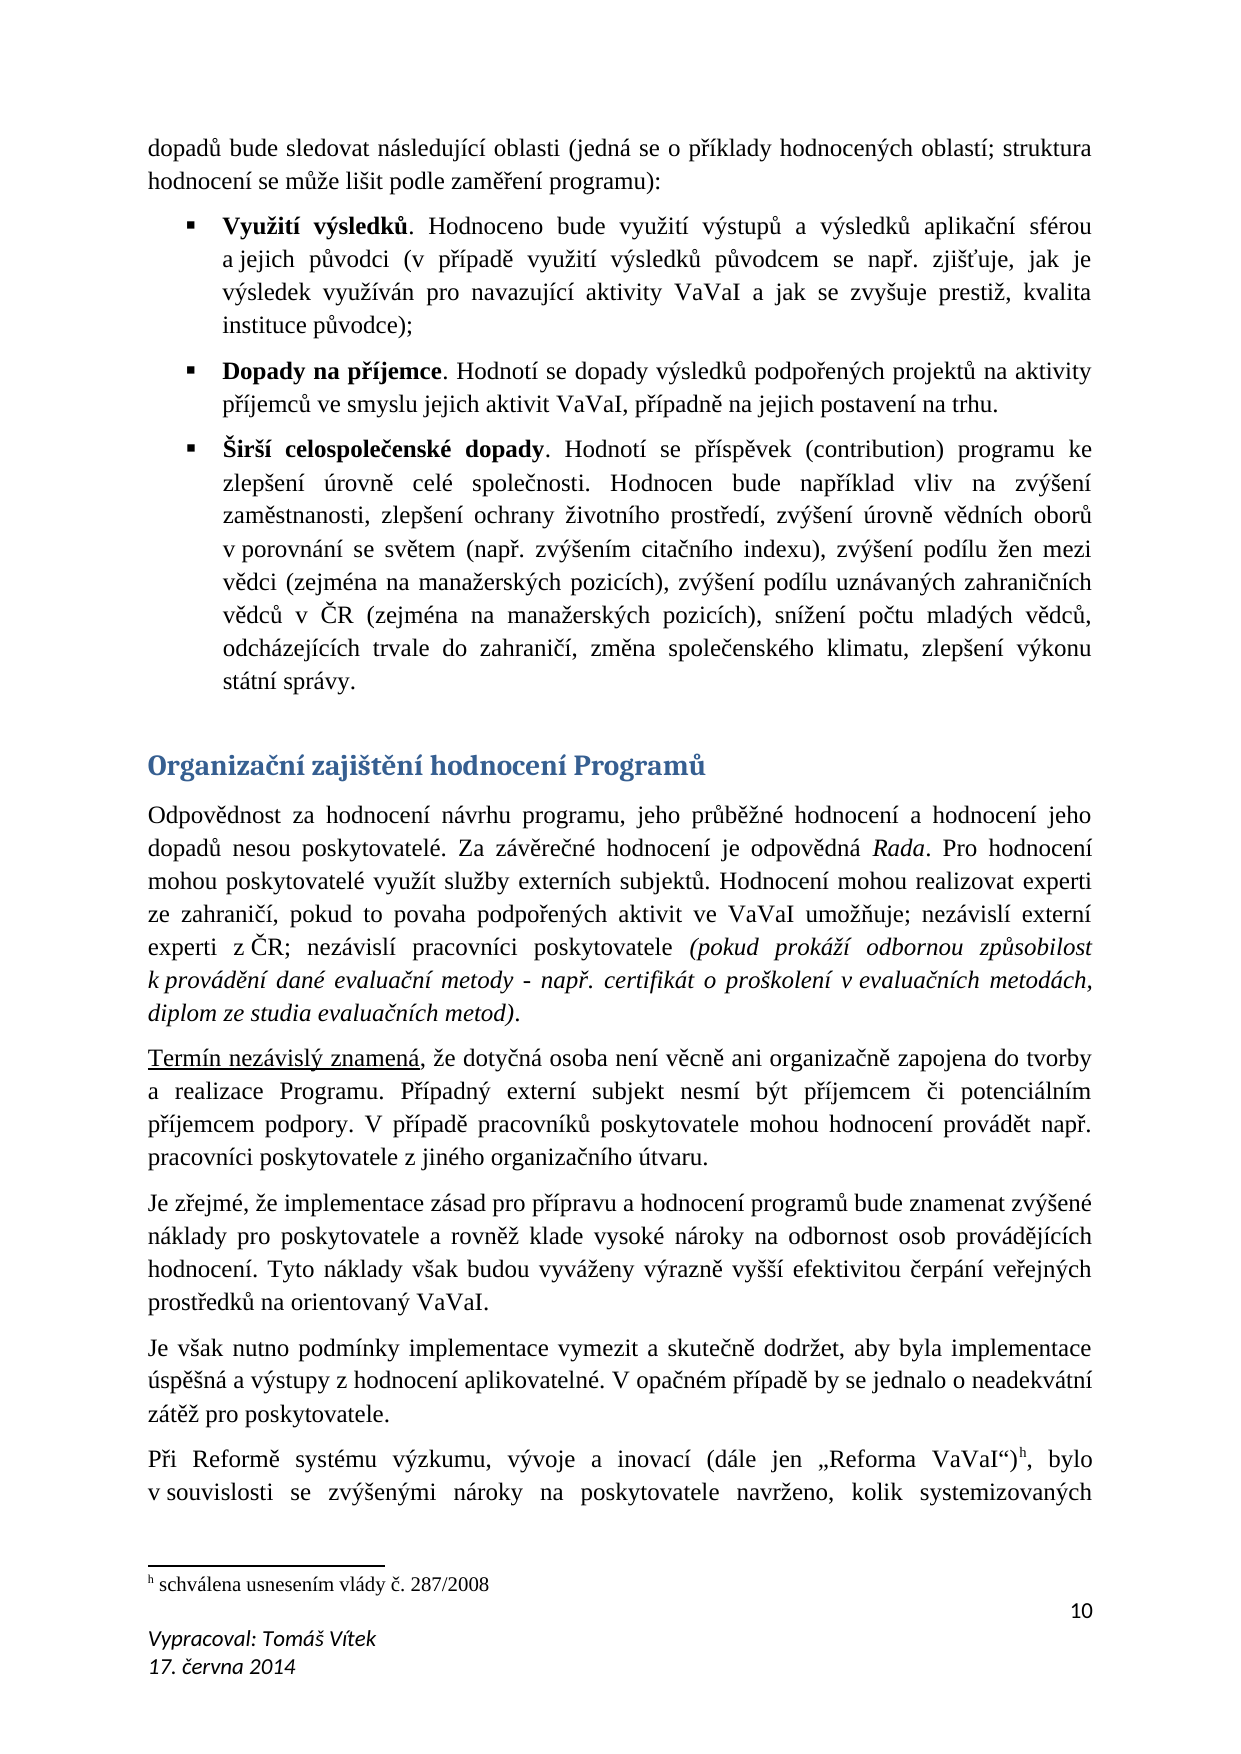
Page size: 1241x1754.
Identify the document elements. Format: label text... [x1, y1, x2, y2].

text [148, 133, 1093, 195]
text Je zřejmé, že implementace zásad pro přípravu a hodnocení programů bude znamenat zvýšené náklady pro poskytovatele a rovněž klade vysoké nároky na odbornost osob provádějících hodnocení. Tyto náklady však budou vyváženy výrazně vyšší efektivitou čerpání veřejných prostředků na orientovaný VaVaI. [148, 1188, 1093, 1316]
subtitle Organizační zajištění hodnocení Programů [148, 749, 1093, 782]
list Širší celospolečenské dopady. Hodnotí se příspěvek (contribution) programu ke zlepšení úrovně celé společnosti. Hodnocen bude například vliv na zvýšení zaměstnanosti, zlepšení ochrany životního prostředí, zvýšení úrovně vědních oborů v porovnání se světem (např. zvýšením citačního indexu), zvýšení podílu žen mezi vědci (zejména na manažerských pozicích), zvýšení podílu uznávaných zahraničních vědců v ČR (zejména na manažerských pozicích), snížení počtu mladých vědců, odcházejících trvale do zahraničí, změna společenského klimatu, zlepšení výkonu státní správy. [185, 434, 1093, 694]
text Je však nutno podmínky implementace vymezit a skutečně dodržet, aby byla implementace úspěšná a výstupy z hodnocení aplikovatelné. V opačném případě by se jednalo o neadekvátní zátěž pro poskytovatele. [148, 1333, 1093, 1427]
list Dopady na příjemce. Hodnotí se dopady výsledků podpořených projektů na aktivity příjemců ve smyslu jejich aktivit VaVaI, případně na jejich postavení na trhu. [185, 356, 1093, 418]
list Využití výsledků. Hodnoceno bude využití výstupů a výsledků aplikační sférou a jejich původci (v případě využití výsledků původcem se např. zjišťuje, jak je výsledek využíván pro navazující aktivity VaVaI a jak se zvyšuje prestiž, kvalita instituce původce); [185, 211, 1093, 339]
text Termín nezávislý znamená, že dotyčná osoba není věcně ani organizačně zapojena do tvorby a realizace Programu. Případný externí subjekt nesmí být příjemcem či potenciálním příjemcem podpory. V případě pracovníků poskytovatele mohou hodnocení provádět např. pracovníci poskytovatele z jiného organizačního útvaru. [148, 1043, 1093, 1171]
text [148, 1444, 1093, 1506]
text Odpovědnost za hodnocení návrhu programu, jeho průběžné hodnocení a hodnocení jeho dopadů nesou poskytovatelé. Za závěrečné hodnocení je odpovědná Rada. Pro hodnocení mohou poskytovatelé využít služby externích subjektů. Hodnocení mohou realizovat experti ze zahraničí, pokud to povaha podpořených aktivit ve VaVaI umožňuje; nezávislí externí experti z ČR; nezávislí pracovníci poskytovatele (pokud prokáží odbornou způsobilost k provádění dané evaluační metody - např. certifikát o proškolení v evaluačních metodách, diplom ze studia evaluačních metod). [148, 800, 1093, 1027]
